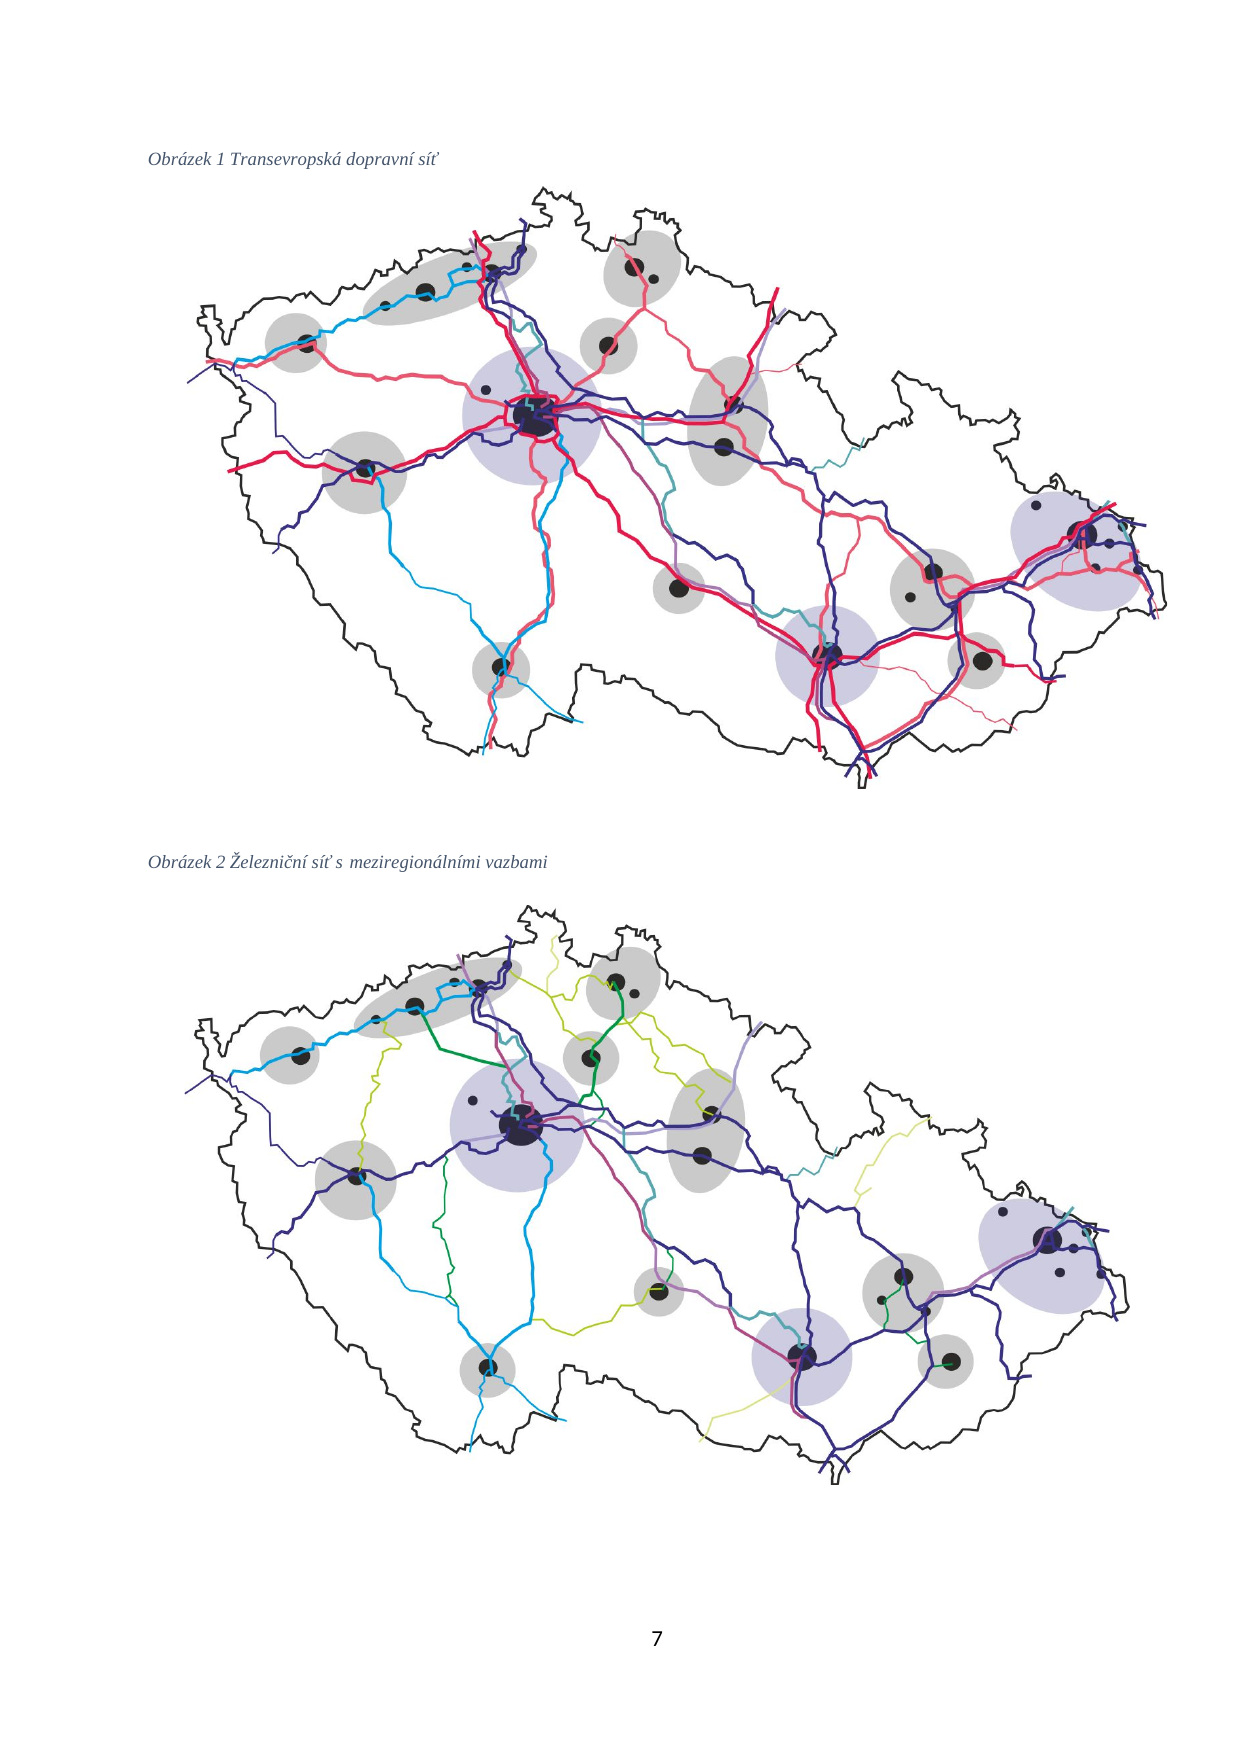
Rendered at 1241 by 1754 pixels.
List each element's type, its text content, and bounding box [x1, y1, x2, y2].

picture [184, 905, 1130, 1485]
picture [186, 186, 1168, 789]
